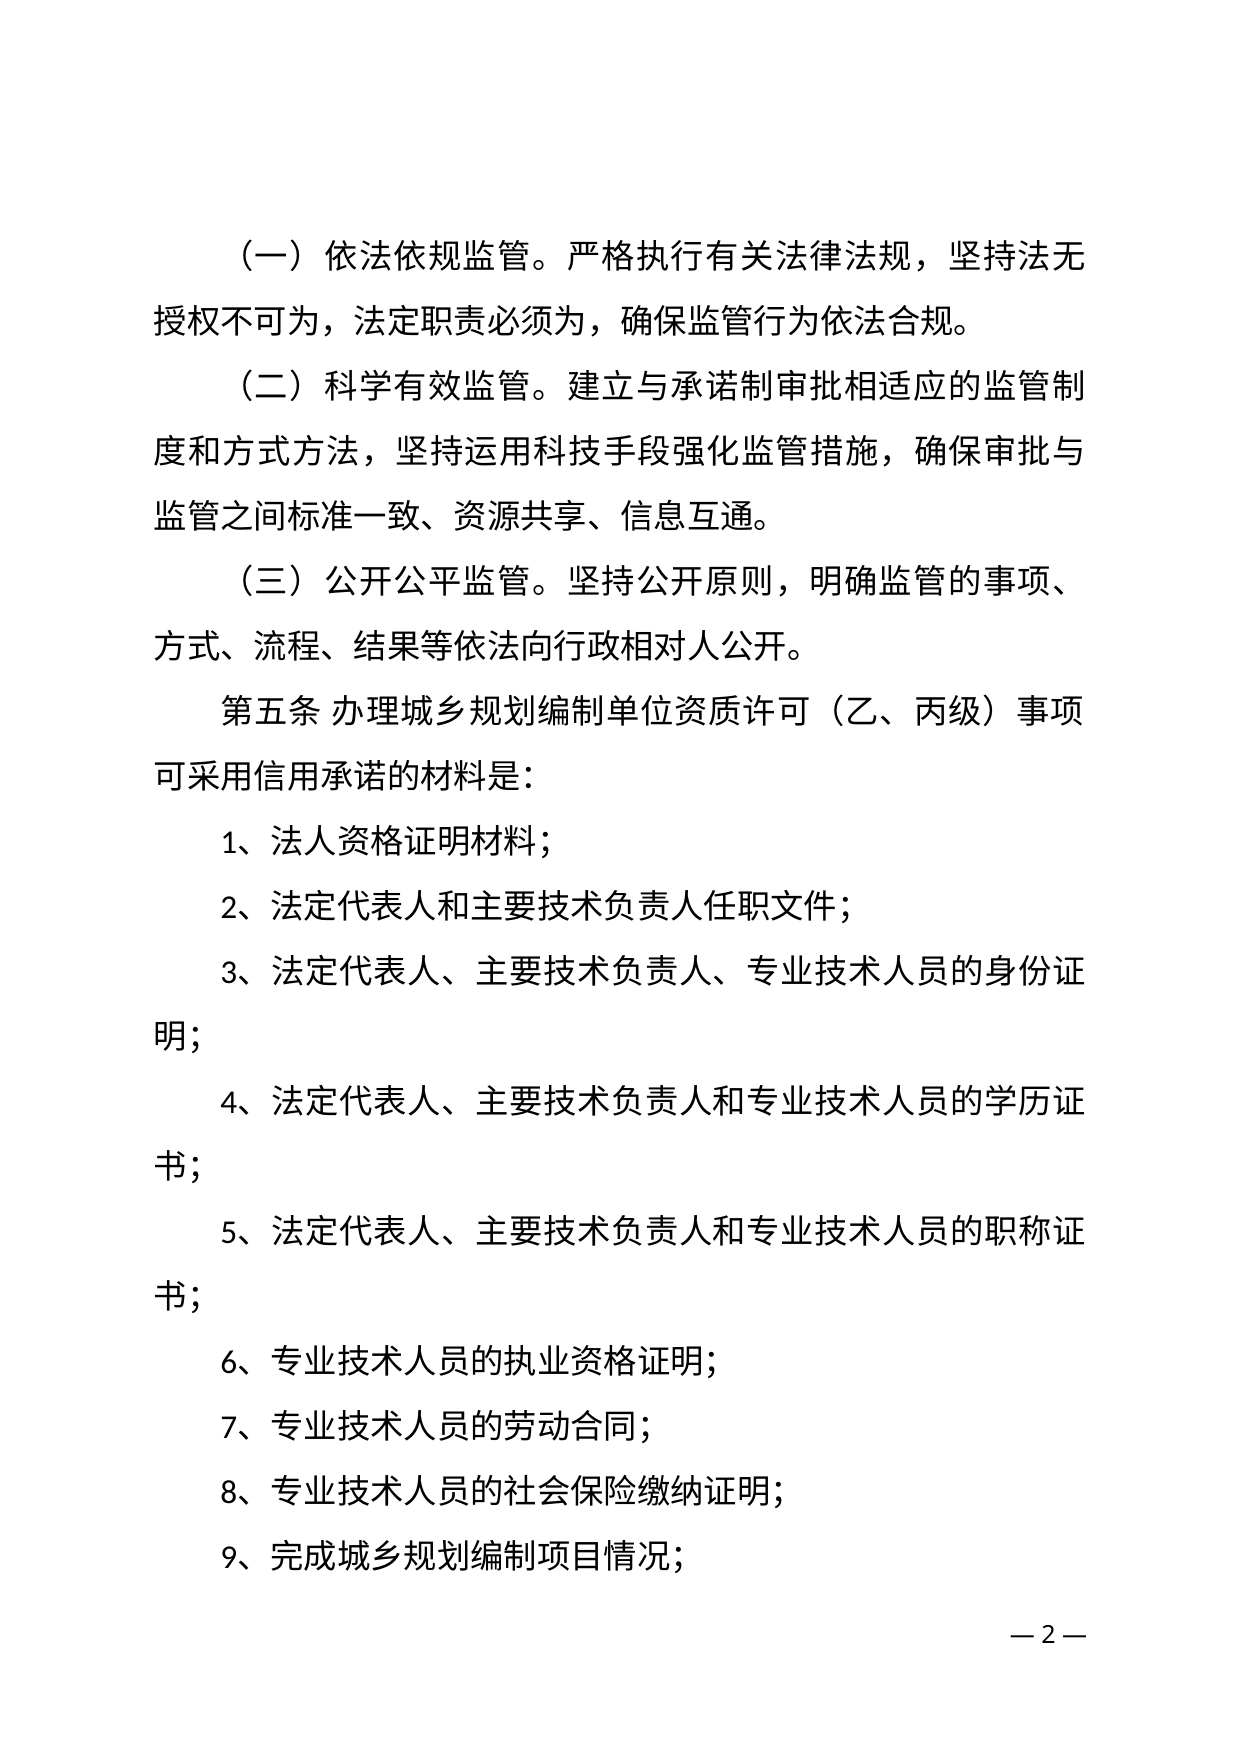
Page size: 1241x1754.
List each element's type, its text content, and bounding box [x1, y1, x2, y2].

text 6、专业技术人员的执业资格证明； [153, 1326, 1087, 1391]
text 3、法定代表人、主要技术负责人、专业技术人员的身份证明； [153, 936, 1087, 1066]
text 1、法人资格证明材料； [153, 806, 1087, 871]
text （二）科学有效监管。建立与承诺制审批相适应的监管制度和方式方法，坚持运用科技手段强化监管措施，确保审批与监管之间标准一致、资源共享、信息互通。 [153, 351, 1087, 546]
text 7、专业技术人员的劳动合同； [153, 1391, 1087, 1456]
text 8、专业技术人员的社会保险缴纳证明； [153, 1456, 1087, 1521]
text （一）依法依规监管。严格执行有关法律法规，坚持法无授权不可为，法定职责必须为，确保监管行为依法合规。 [153, 221, 1087, 351]
text 2、法定代表人和主要技术负责人任职文件； [153, 871, 1087, 936]
text 9、完成城乡规划编制项目情况； [153, 1521, 1087, 1586]
text 5、法定代表人、主要技术负责人和专业技术人员的职称证书； [153, 1196, 1087, 1326]
text 4、法定代表人、主要技术负责人和专业技术人员的学历证书； [153, 1066, 1087, 1196]
text （三）公开公平监管。坚持公开原则，明确监管的事项、方式、流程、结果等依法向行政相对人公开。 [153, 546, 1087, 676]
text 第五条 办理城乡规划编制单位资质许可（乙、丙级）事项，可采用信用承诺的材料是： [153, 676, 1087, 806]
